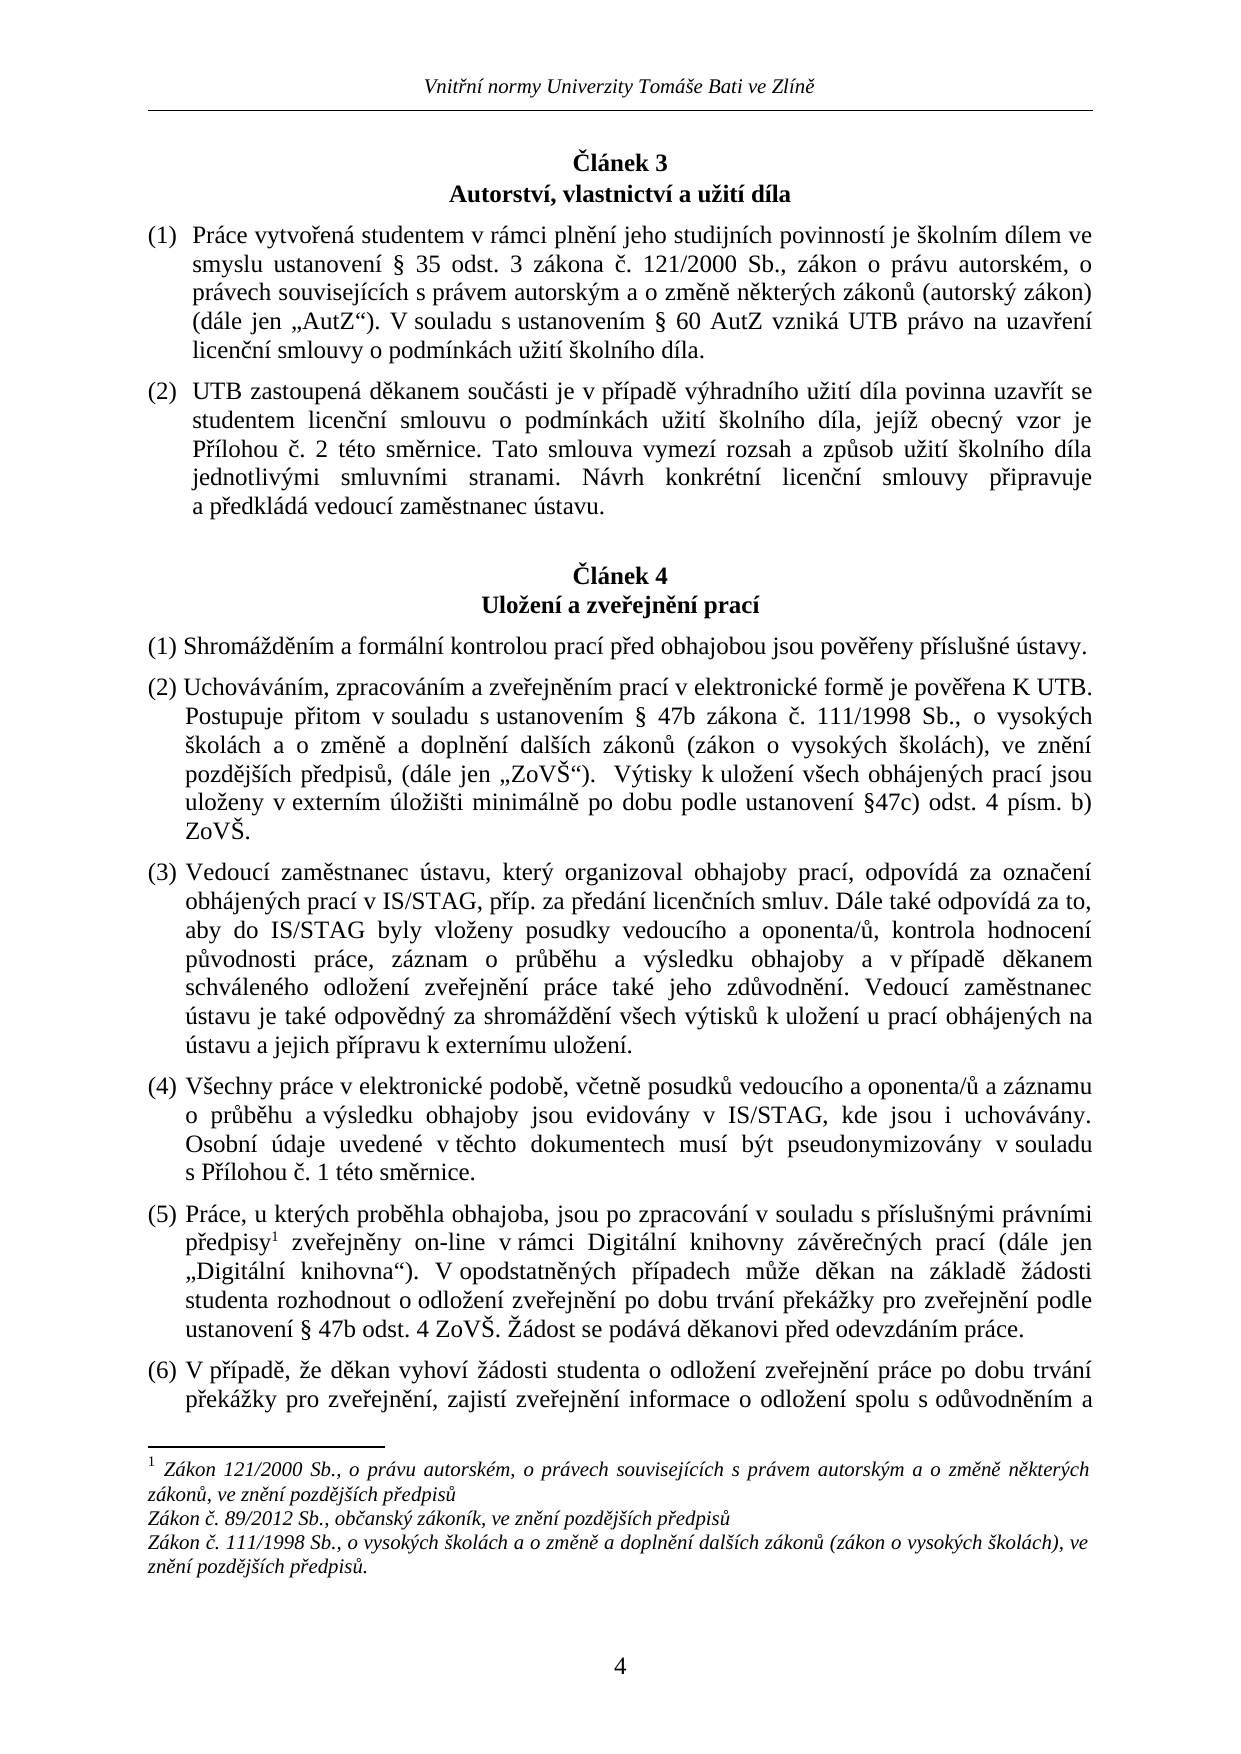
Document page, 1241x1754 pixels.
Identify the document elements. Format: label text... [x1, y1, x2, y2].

text (1) Shromážděním a formální kontrolou prací před obhajobou jsou pověřeny příslušné ústavy. [148, 631, 1093, 660]
text (2) Uchováváním, zpracováním a zveřejněním prací v elektronické formě je pověřena K UTB. Postupuje přitom v souladu s ustanovením § 47b zákona č. 111/1998 Sb., o vysokých školách a o změně a doplnění dalších zákonů (zákon o vysokých školách), ve znění pozdějších předpisů, (dále jen „ZoVŠ“). Výtisky k uložení všech obhájených prací jsou uloženy v externím úložišti minimálně po dobu podle ustanovení §47c) odst. 4 písm. b) ZoVŠ. [148, 672, 1093, 845]
list Vedoucí zaměstnanec ústavu, který organizoval obhajoby prací, odpovídá za označení obhájených prací v IS/STAG, příp. za předání licenčních smluv. Dále také odpovídá za to, aby do IS/STAG byly vloženy posudky vedoucího a oponenta/ů, kontrola hodnocení původnosti práce, záznam o průběhu a výsledku obhajoby a v případě děkanem schváleného odložení zveřejnění práce také jeho zdůvodnění. Vedoucí zaměstnanec ústavu je také odpovědný za shromáždění všech výtisků k uložení u prací obhájených na ústavu a jejich přípravu k externímu uložení. [148, 857, 1093, 1059]
text Článek 3 [148, 148, 1093, 176]
list Práce vytvořená studentem v rámci plnění jeho studijních povinností je školním dílem ve smyslu ustanovení § 35 odst. 3 zákona č. 121/2000 Sb., zákon o právu autorském, o právech souvisejících s právem autorským a o změně některých zákonů (autorský zákon) (dále jen „AutZ“). V souladu s ustanovením § 60 AutZ vzniká UTB právo na uzavření licenční smlouvy o podmínkách užití školního díla. [148, 220, 1093, 364]
text Autorství, vlastnictví a užití díla [148, 179, 1093, 207]
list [148, 1355, 1093, 1412]
text Uložení a zveřejnění prací [148, 590, 1093, 619]
list UTB zastoupená děkanem součásti je v případě výhradního užití díla povinna uzavřít se studentem licenční smlouvu o podmínkách užití školního díla, jejíž obecný vzor je Přílohou č. 2 této směrnice. Tato smlouva vymezí rozsah a způsob užití školního díla jednotlivými smluvními stranami. Návrh konkrétní licenční smlouvy připravuje a předkládá vedoucí zaměstnanec ústavu. [148, 376, 1093, 520]
list Všechny práce v elektronické podobě, včetně posudků vedoucího a oponenta/ů a záznamu o průběhu a výsledku obhajoby jsou evidovány v IS/STAG, kde jsou i uchovávány. Osobní údaje uvedené v těchto dokumentech musí být pseudonymizovány v souladu s Přílohou č. 1 této směrnice. [148, 1071, 1093, 1186]
text Článek 4 [148, 561, 1093, 590]
list Práce, u kterých proběhla obhajoba, jsou po zpracování v souladu s příslušnými právními předpisy zveřejněny on-line v rámci Digitální knihovny závěrečných prací (dále jen „Digitální knihovna“). V opodstatněných případech může děkan na základě žádosti studenta rozhodnout o odložení zveřejnění po dobu trvání překážky pro zveřejnění podle ustanovení § 47b odst. 4 ZoVŠ. Žádost se podává děkanovi před odevzdáním práce. [148, 1199, 1093, 1342]
